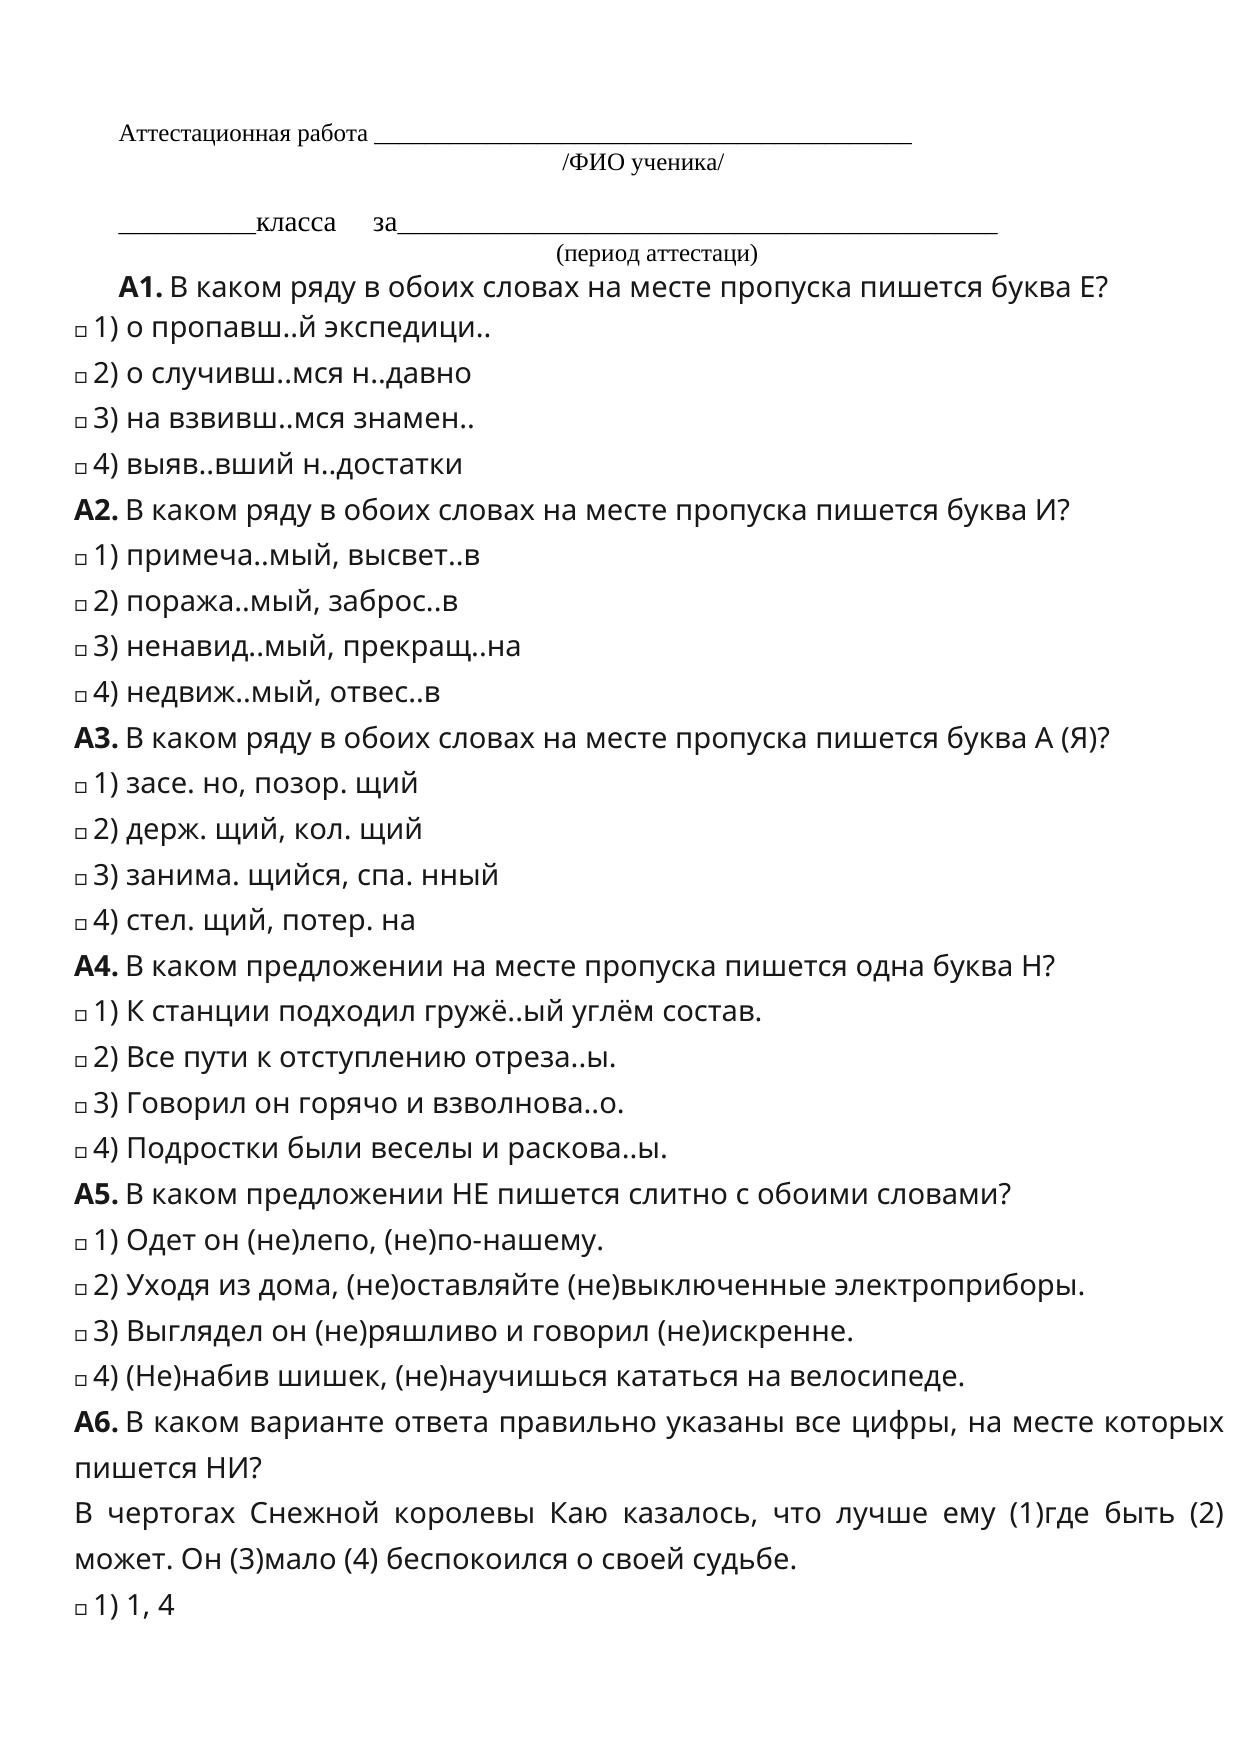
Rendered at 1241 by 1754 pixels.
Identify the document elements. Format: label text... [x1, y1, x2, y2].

text □ 3) Говорил он горячо и взволнова..о. [74, 1082, 1226, 1122]
text А6. В каком варианте ответа правильно указаны все цифры, на месте которых пишется НИ? [74, 1401, 1226, 1487]
text А2. В каком ряду в обоих словах на месте пропуска пишется буква И? [74, 489, 1226, 528]
text /ФИО ученика/ [74, 147, 1226, 176]
text □ 1) засе. но, позор. щий [74, 763, 1226, 802]
text □ 1) К станции подходил гружё..ый углём состав. [74, 991, 1226, 1030]
text А4. В каком предложении на месте пропуска пишется одна буква Н? [74, 945, 1226, 985]
text Аттестационная работа ___________________________________________ [74, 118, 1226, 147]
text □ 1) о пропавш..й экспедици.. [74, 306, 1226, 346]
text □ 1) примеча..мый, высвет..в [74, 534, 1226, 574]
text А1. В каком ряду в обоих словах на месте пропуска пишется буква Е? [74, 267, 1226, 306]
text □ 4) недвиж..мый, отвес..в [74, 671, 1226, 711]
text (период аттестаци) [74, 238, 1226, 267]
text □ 4) стел. щий, потер. на [74, 899, 1226, 939]
text □ 3) ненавид..мый, прекращ..на [74, 626, 1226, 665]
text А5. В каком предложении НЕ пишется слитно с обоими словами? [74, 1173, 1226, 1213]
text □ 2) держ. щий, кол. щий [74, 808, 1226, 848]
text □ 2) поража..мый, заброс..в [74, 580, 1226, 620]
text □ 4) Подростки были веселы и раскова..ы. [74, 1128, 1226, 1167]
text □ 2) о случивш..мся н..давно [74, 352, 1226, 392]
text □ 1) 1, 4 [74, 1584, 1226, 1623]
text □ 3) занима. щийся, спа. нный [74, 854, 1226, 893]
text □ 3) на взвивш..мся знамен.. [74, 398, 1226, 437]
text □ 4) (Не)набив шишек, (не)научишься кататься на велосипеде. [74, 1356, 1226, 1395]
text □ 2) Все пути к отступлению отреза..ы. [74, 1036, 1226, 1076]
text □ 4) выяв..вший н..достатки [74, 443, 1226, 483]
text □ 3) Выглядел он (не)ряшливо и говорил (не)искренне. [74, 1310, 1226, 1350]
text □ 2) Уходя из дома, (не)оставляйте (не)выключенные электроприборы. [74, 1264, 1226, 1304]
text В чертогах Снежной королевы Каю казалось, что лучше ему (1)где быть (2) может. Он (3)мало (4) беспокоился о своей судьбе. [74, 1493, 1226, 1578]
text ___________класса за________________________________________________ [74, 204, 1226, 238]
text □ 1) Одет он (не)лепо, (не)по-нашему. [74, 1219, 1226, 1258]
text А3. В каком ряду в обоих словах на месте пропуска пишется буква А (Я)? [74, 717, 1226, 757]
